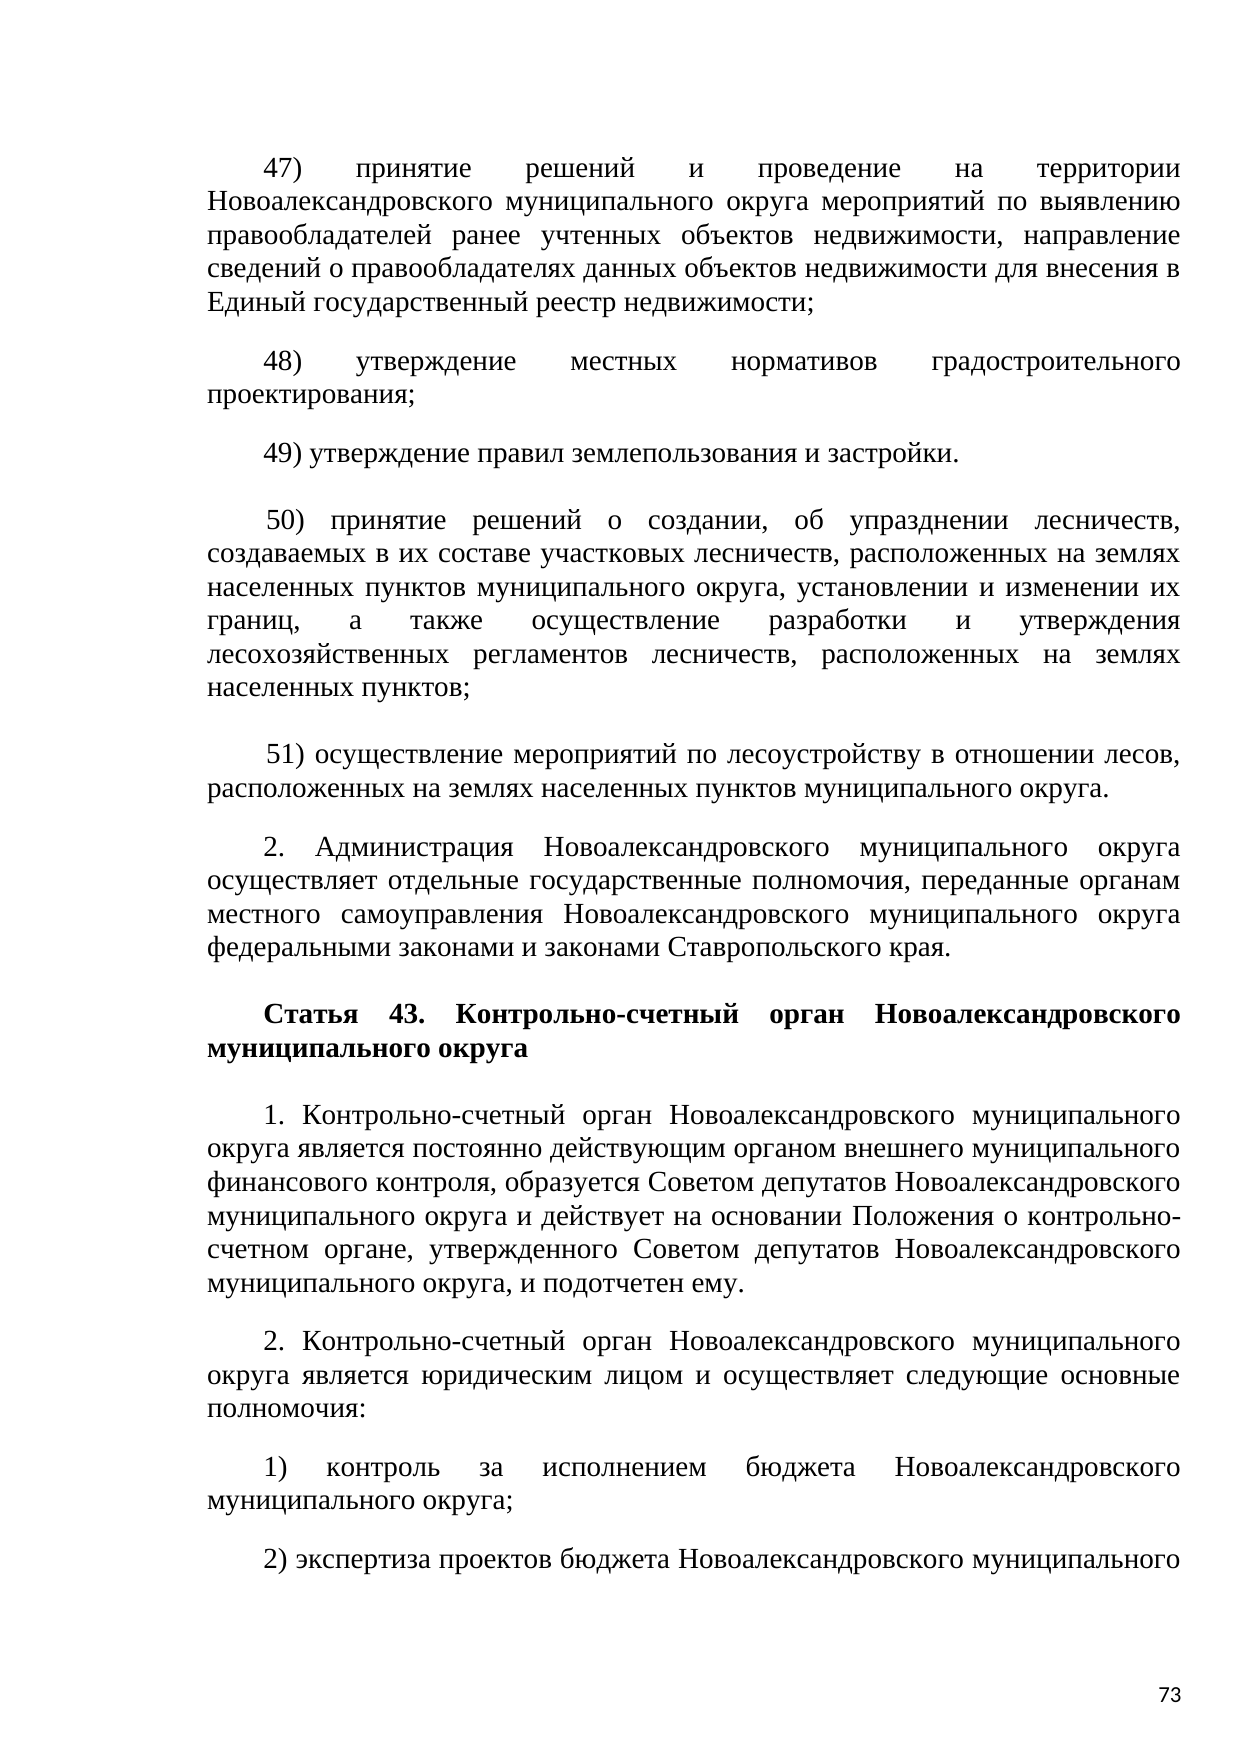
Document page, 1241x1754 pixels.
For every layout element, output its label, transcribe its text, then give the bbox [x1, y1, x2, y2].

text 2. Администрация Новоалександровского муниципального округа осуществляет отдельные государственные полномочия, переданные органам местного самоуправления Новоалександровского муниципального округа федеральными законами и законами Ставропольского края. [207, 829, 1181, 963]
text 49) утверждение правил землепользования и застройки. [207, 435, 1181, 468]
text 1) контроль за исполнением бюджета Новоалександровского муниципального округа; [207, 1449, 1181, 1516]
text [207, 1541, 1181, 1574]
text 51) осуществление мероприятий по лесоустройству в отношении лесов, расположенных на землях населенных пунктов муниципального округа. [207, 737, 1181, 804]
text 48) утверждение местных нормативов градостроительного проектирования; [207, 343, 1181, 410]
title Статья 43. Контрольно-счетный орган Новоалександровского муниципального округа [207, 996, 1181, 1063]
text 2. Контрольно-счетный орган Новоалександровского муниципального округа является юридическим лицом и осуществляет следующие основные полномочия: [207, 1323, 1181, 1424]
text 50) принятие решений о создании, об упразднении лесничеств, создаваемых в их составе участковых лесничеств, расположенных на землях населенных пунктов муниципального округа, установлении и изменении их границ, а также осуществление разработки и утверждения лесохозяйственных регламентов лесничеств, расположенных на землях населенных пунктов; [207, 502, 1181, 703]
text 1. Контрольно-счетный орган Новоалександровского муниципального округа является постоянно действующим органом внешнего муниципального финансового контроля, образуется Советом депутатов Новоалександровского муниципального округа и действует на основании Положения о контрольно-счетном органе, утвержденного Советом депутатов Новоалександровского муниципального округа, и подотчетен ему. [207, 1097, 1181, 1298]
text 47) принятие решений и проведение на территории Новоалександровского муниципального округа мероприятий по выявлению правообладателей ранее учтенных объектов недвижимости, направление сведений о правообладателях данных объектов недвижимости для внесения в Единый государственный реестр недвижимости; [207, 150, 1181, 318]
